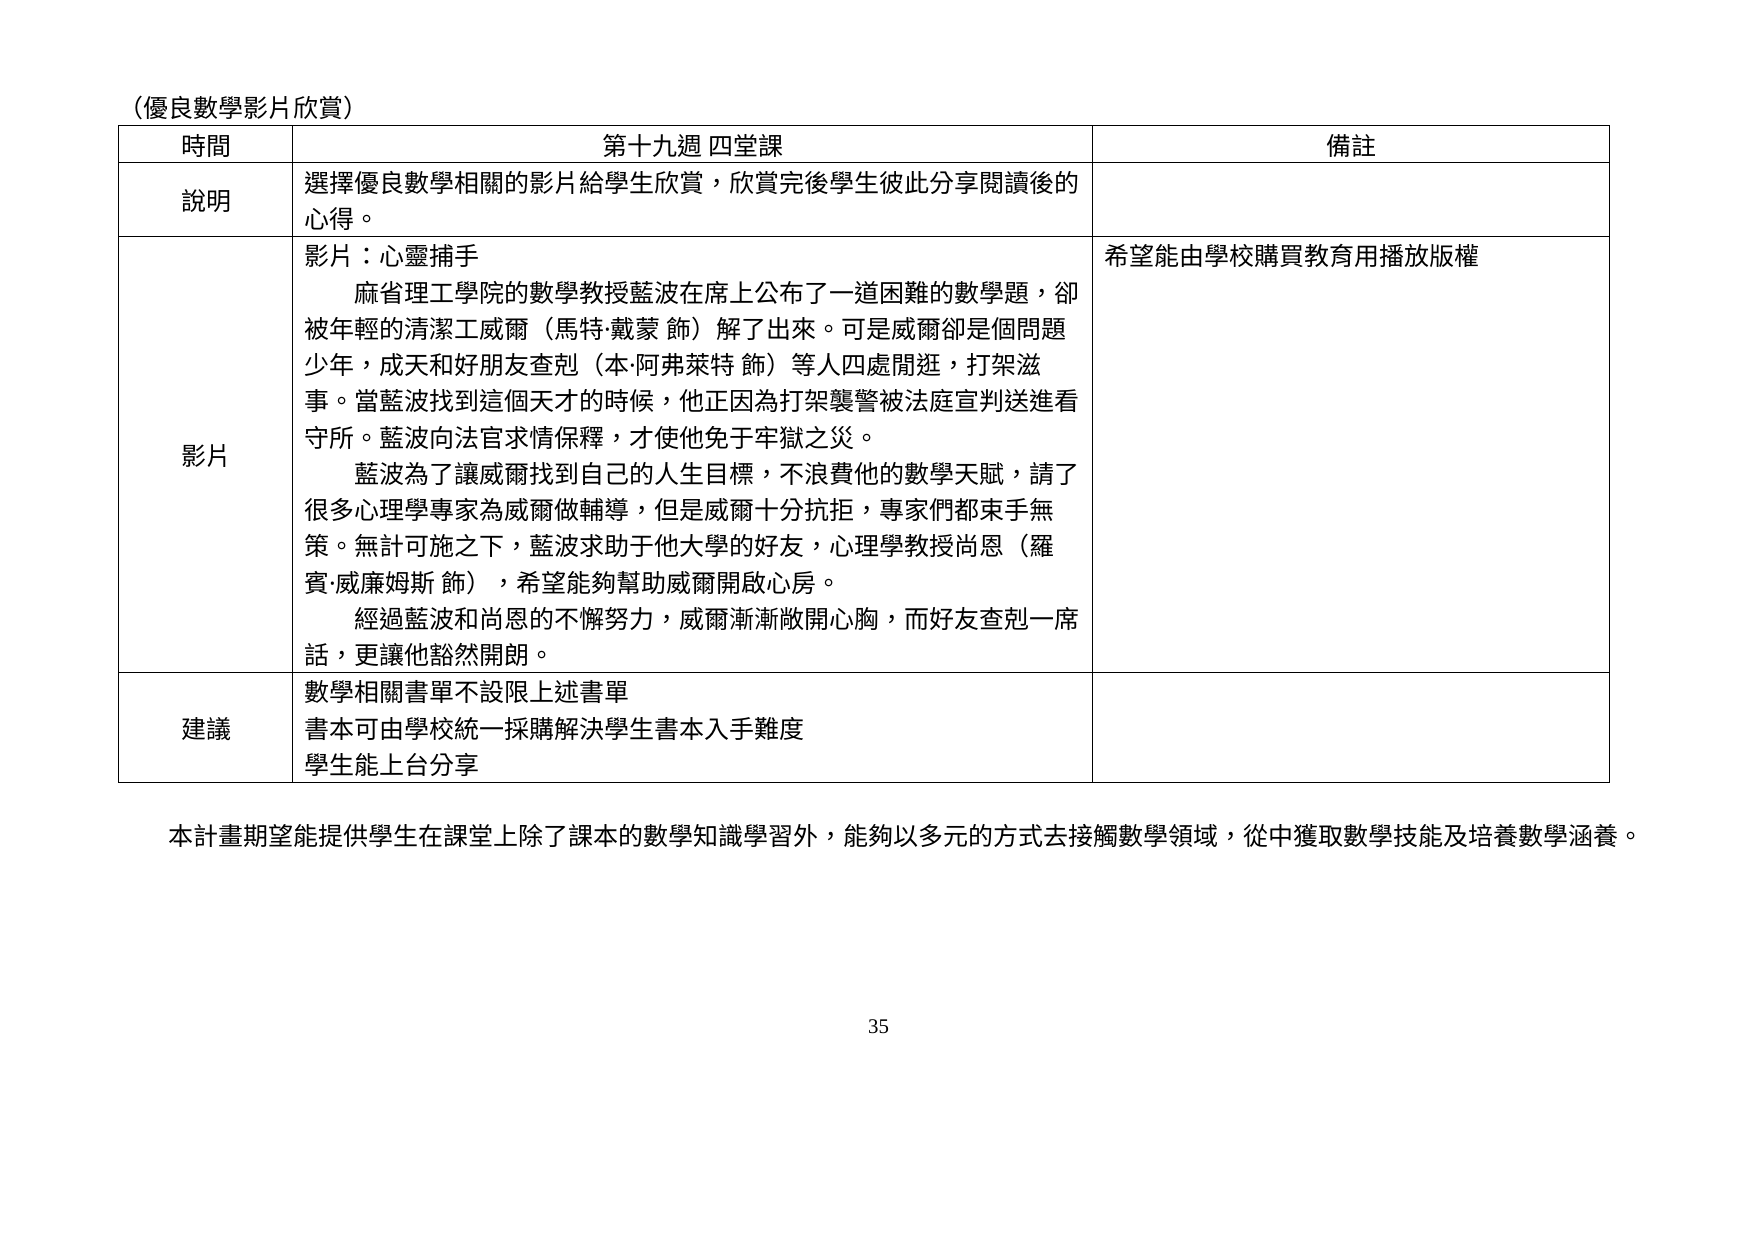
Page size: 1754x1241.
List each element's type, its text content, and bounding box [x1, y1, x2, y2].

table_cell [1093, 673, 1609, 782]
table_cell 影片：心靈捕手 麻省理工學院的數學教授藍波在席上公布了一道困難的數學題，卻被年輕的清潔工威爾（馬特·戴蒙 飾）解了出來。可是威爾卻是個問題少年，成天和好朋友查剋（本·阿弗萊特 飾）等人四處閒逛，打架滋事。當藍波找到這個天才的時候，他正因為打架襲警被法庭宣判送進看守所。藍波向法官求情保釋，才使他免于牢獄之災。 藍波為了讓威爾找到自己的人生目標，不浪費他的數學天賦，請了很多心理學專家為威爾做輔導，但是威爾十分抗拒，專家們都束手無策。無計可施之下，藍波求助于他大學的好友，心理學教授尚恩（羅賓·威廉姆斯 飾），希望能夠幫助威爾開啟心房。 經過藍波和尚恩的不懈努力，威爾漸漸敞開心胸，而好友查剋一席話，更讓他豁然開朗。 [293, 237, 1092, 672]
table_cell 選擇優良數學相關的影片給學生欣賞，欣賞完後學生彼此分享閱讀後的心得。 [293, 163, 1092, 236]
table_cell 說明 [119, 163, 292, 236]
table_cell 數學相關書單不設限上述書單 書本可由學校統一採購解決學生書本入手難度 學生能上台分享 [293, 673, 1092, 782]
text 本計畫期望能提供學生在課堂上除了課本的數學知識學習外，能夠以多元的方式去接觸數學領域，從中獲取數學技能及培養數學涵養。 [118, 817, 1636, 853]
table_cell 影片 [119, 237, 292, 672]
text （優良數學影片欣賞） [118, 89, 1636, 125]
table_header 備註 [1093, 126, 1609, 162]
table_header 第十九週 四堂課 [293, 126, 1092, 162]
table_cell 希望能由學校購買教育用播放版權 [1093, 237, 1609, 672]
table_cell 建議 [119, 673, 292, 782]
table_header 時間 [119, 126, 292, 162]
table_cell [1093, 163, 1609, 236]
